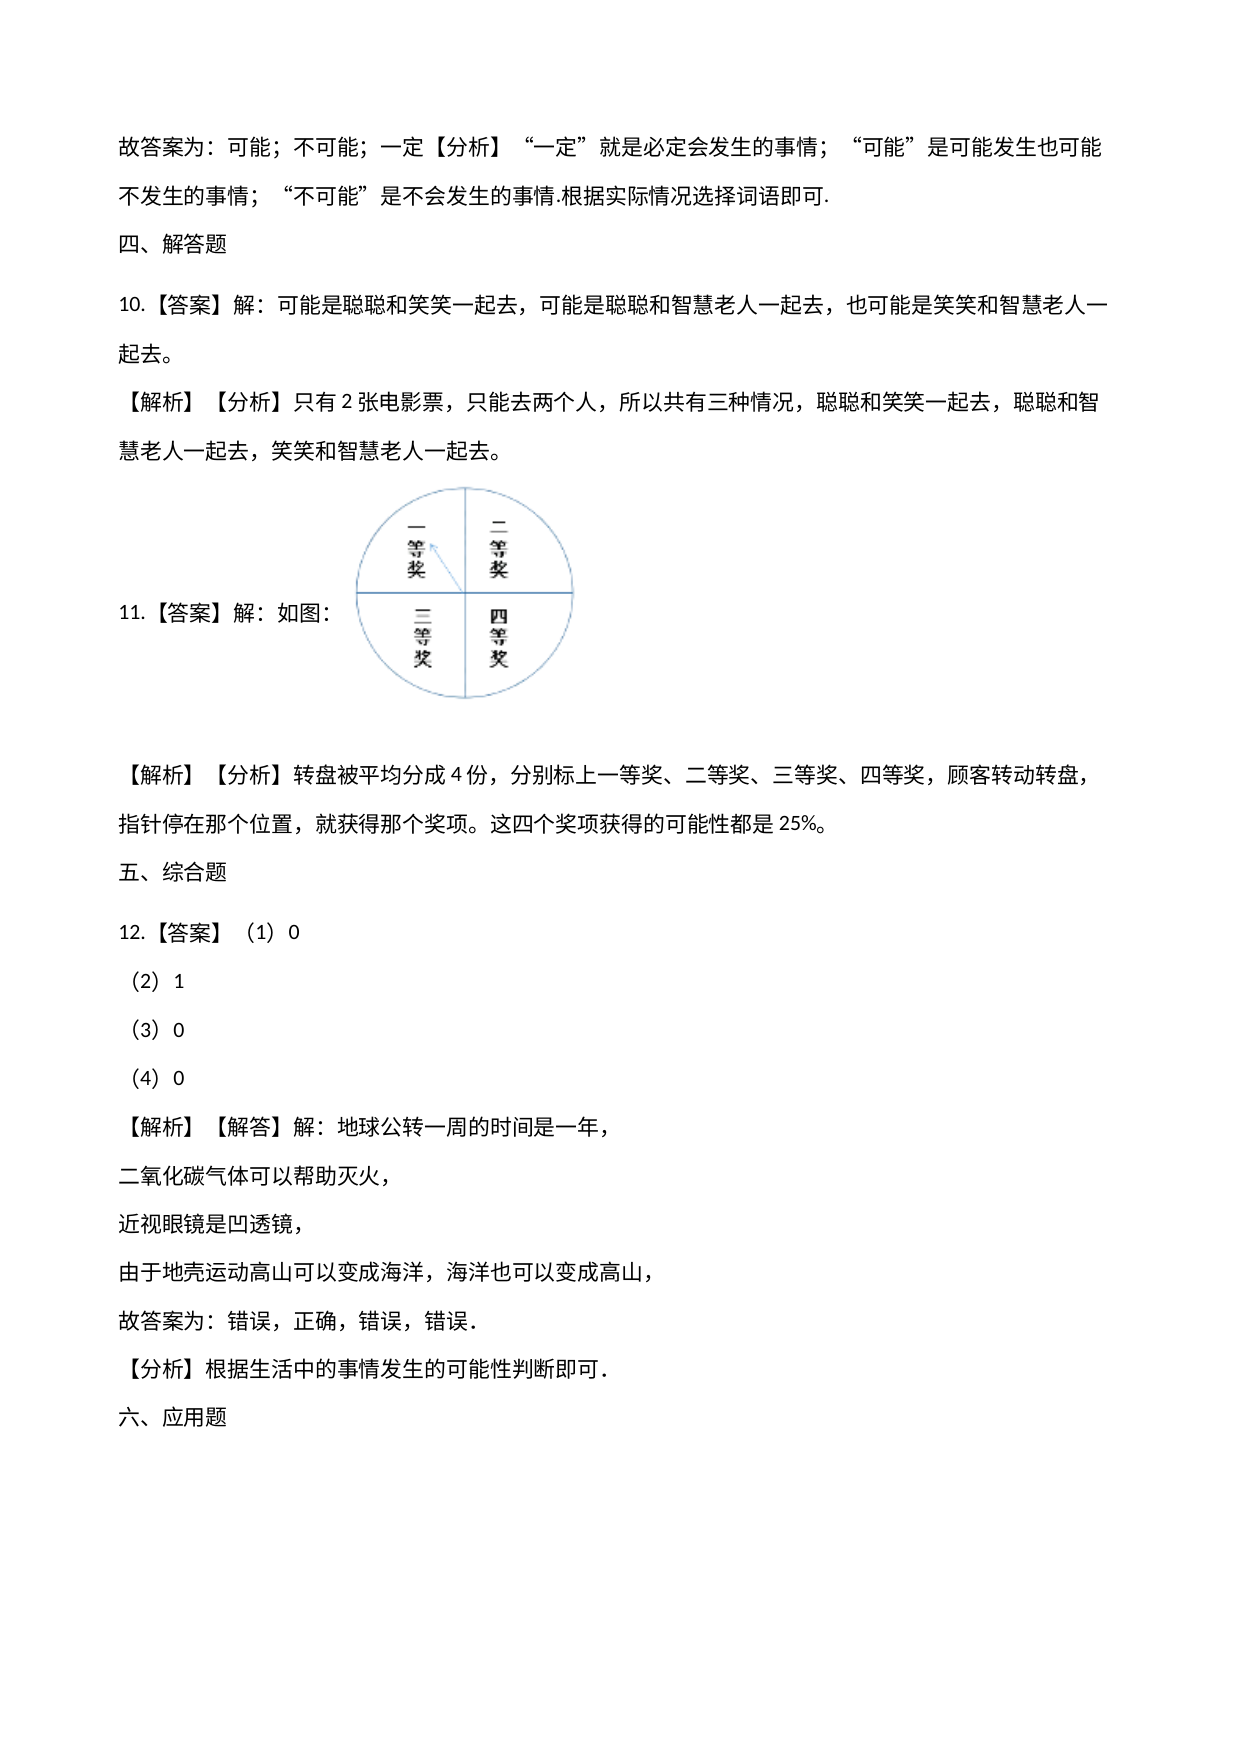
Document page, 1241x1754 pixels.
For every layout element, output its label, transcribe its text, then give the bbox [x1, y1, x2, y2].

text 四、解答题 [118, 227, 1122, 259]
text 六、应用题 [118, 1400, 1122, 1432]
text 【分析】根据生活中的事情发生的可能性判断即可． [118, 1352, 1122, 1384]
text 11.【答案】解：如图： [118, 482, 1122, 742]
text 二氧化碳气体可以帮助灭火， [118, 1158, 1122, 1191]
text 【解析】【分析】转盘被平均分成4份，分别标上一等奖、二等奖、三等奖、四等奖，顾客转动转盘，指针停在那个位置，就获得那个奖项。这四个奖项获得的可能性都是25%。 [118, 757, 1122, 839]
text 近视眼镜是凹透镜， [118, 1207, 1122, 1239]
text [118, 129, 1122, 211]
text 10.【答案】解：可能是聪聪和笑笑一起去，可能是聪聪和智慧老人一起去，也可能是笑笑和智慧老人一起去。 [118, 287, 1122, 369]
picture [347, 481, 584, 707]
text 五、综合题 [118, 854, 1122, 887]
text 由于地壳运动高山可以变成海洋，海洋也可以变成高山， [118, 1255, 1122, 1287]
text 12.【答案】（1）0 （2）1 （3）0 （4）0 [118, 915, 1122, 1094]
text 【解析】【解答】解：地球公转一周的时间是一年， [118, 1110, 1122, 1142]
text 【解析】【分析】只有2张电影票，只能去两个人，所以共有三种情况，聪聪和笑笑一起去，聪聪和智慧老人一起去，笑笑和智慧老人一起去。 [118, 384, 1122, 466]
text 故答案为：错误，正确，错误，错误． [118, 1303, 1122, 1336]
